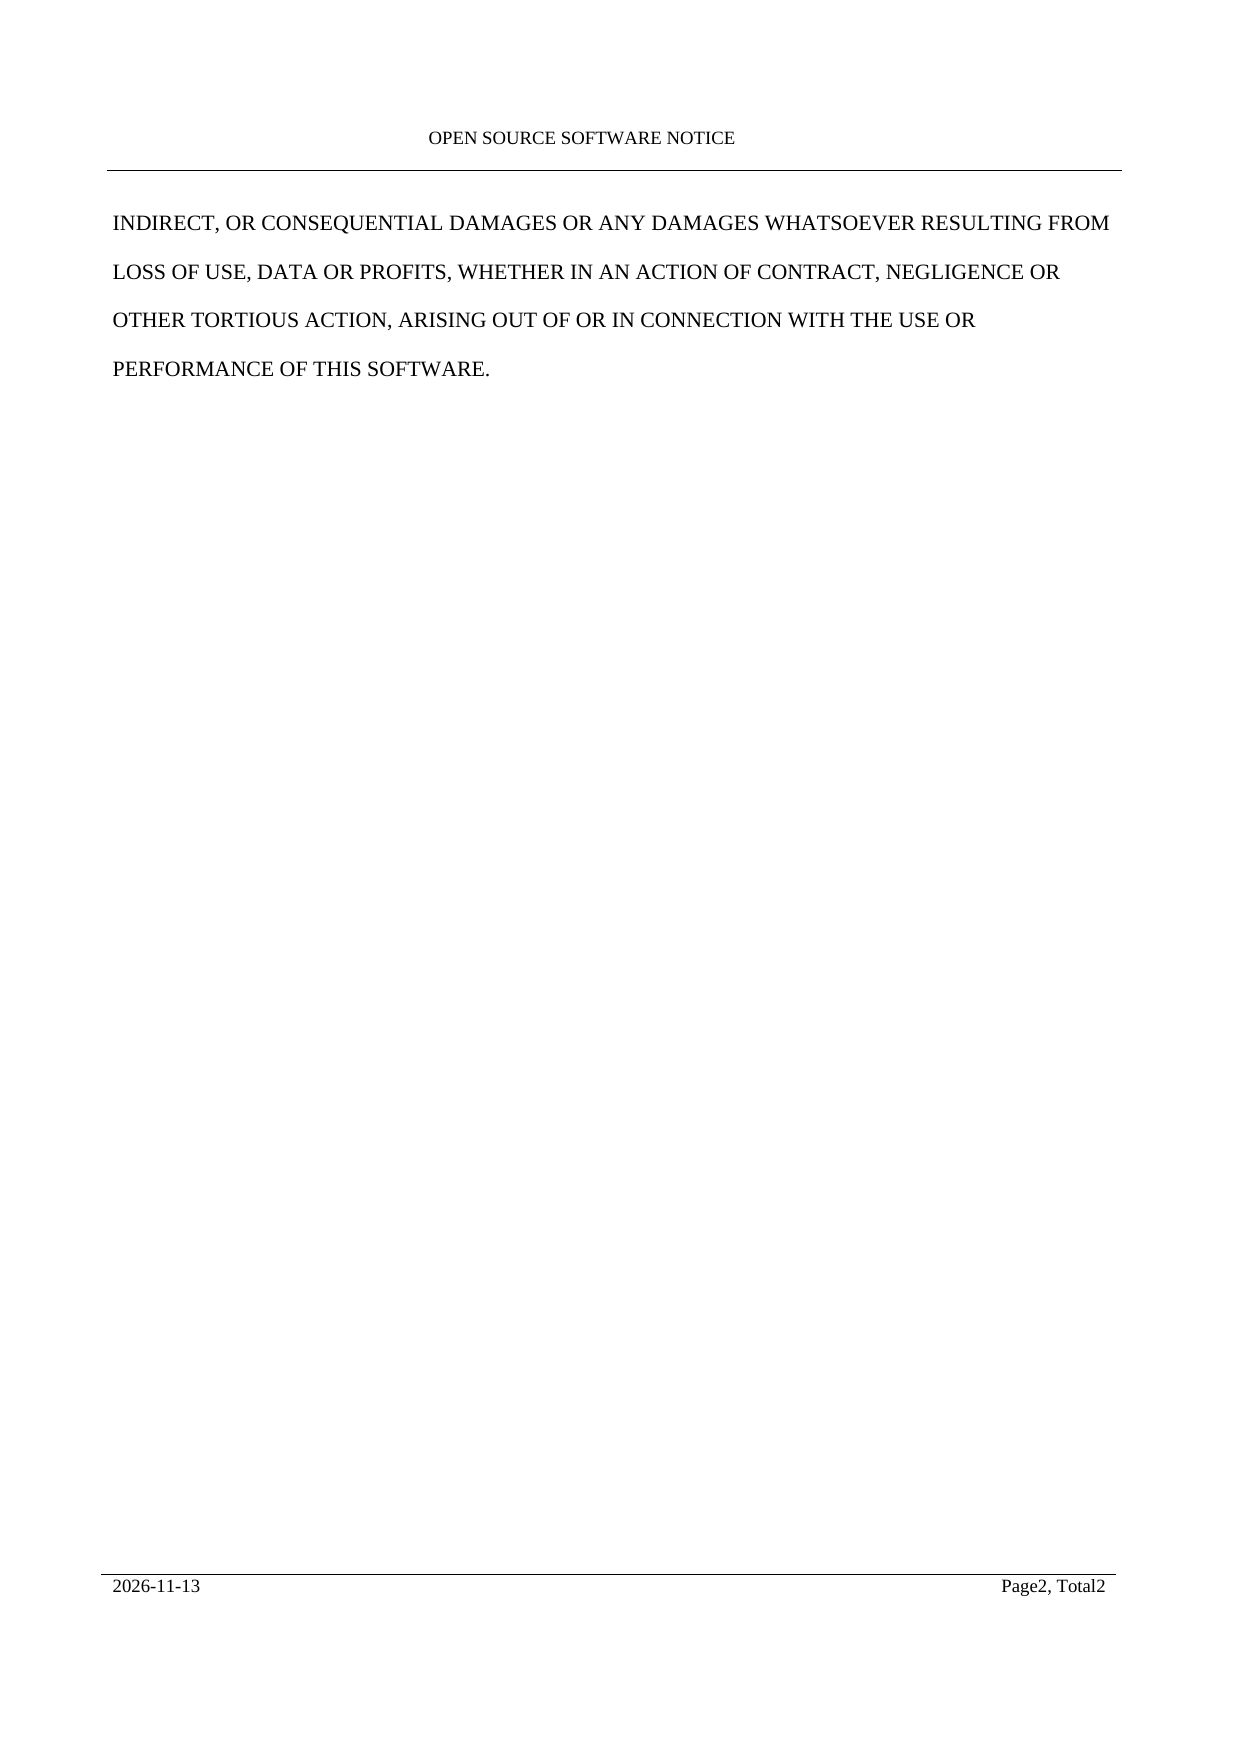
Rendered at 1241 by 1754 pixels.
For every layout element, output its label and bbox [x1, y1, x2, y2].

text [112, 206, 1128, 434]
